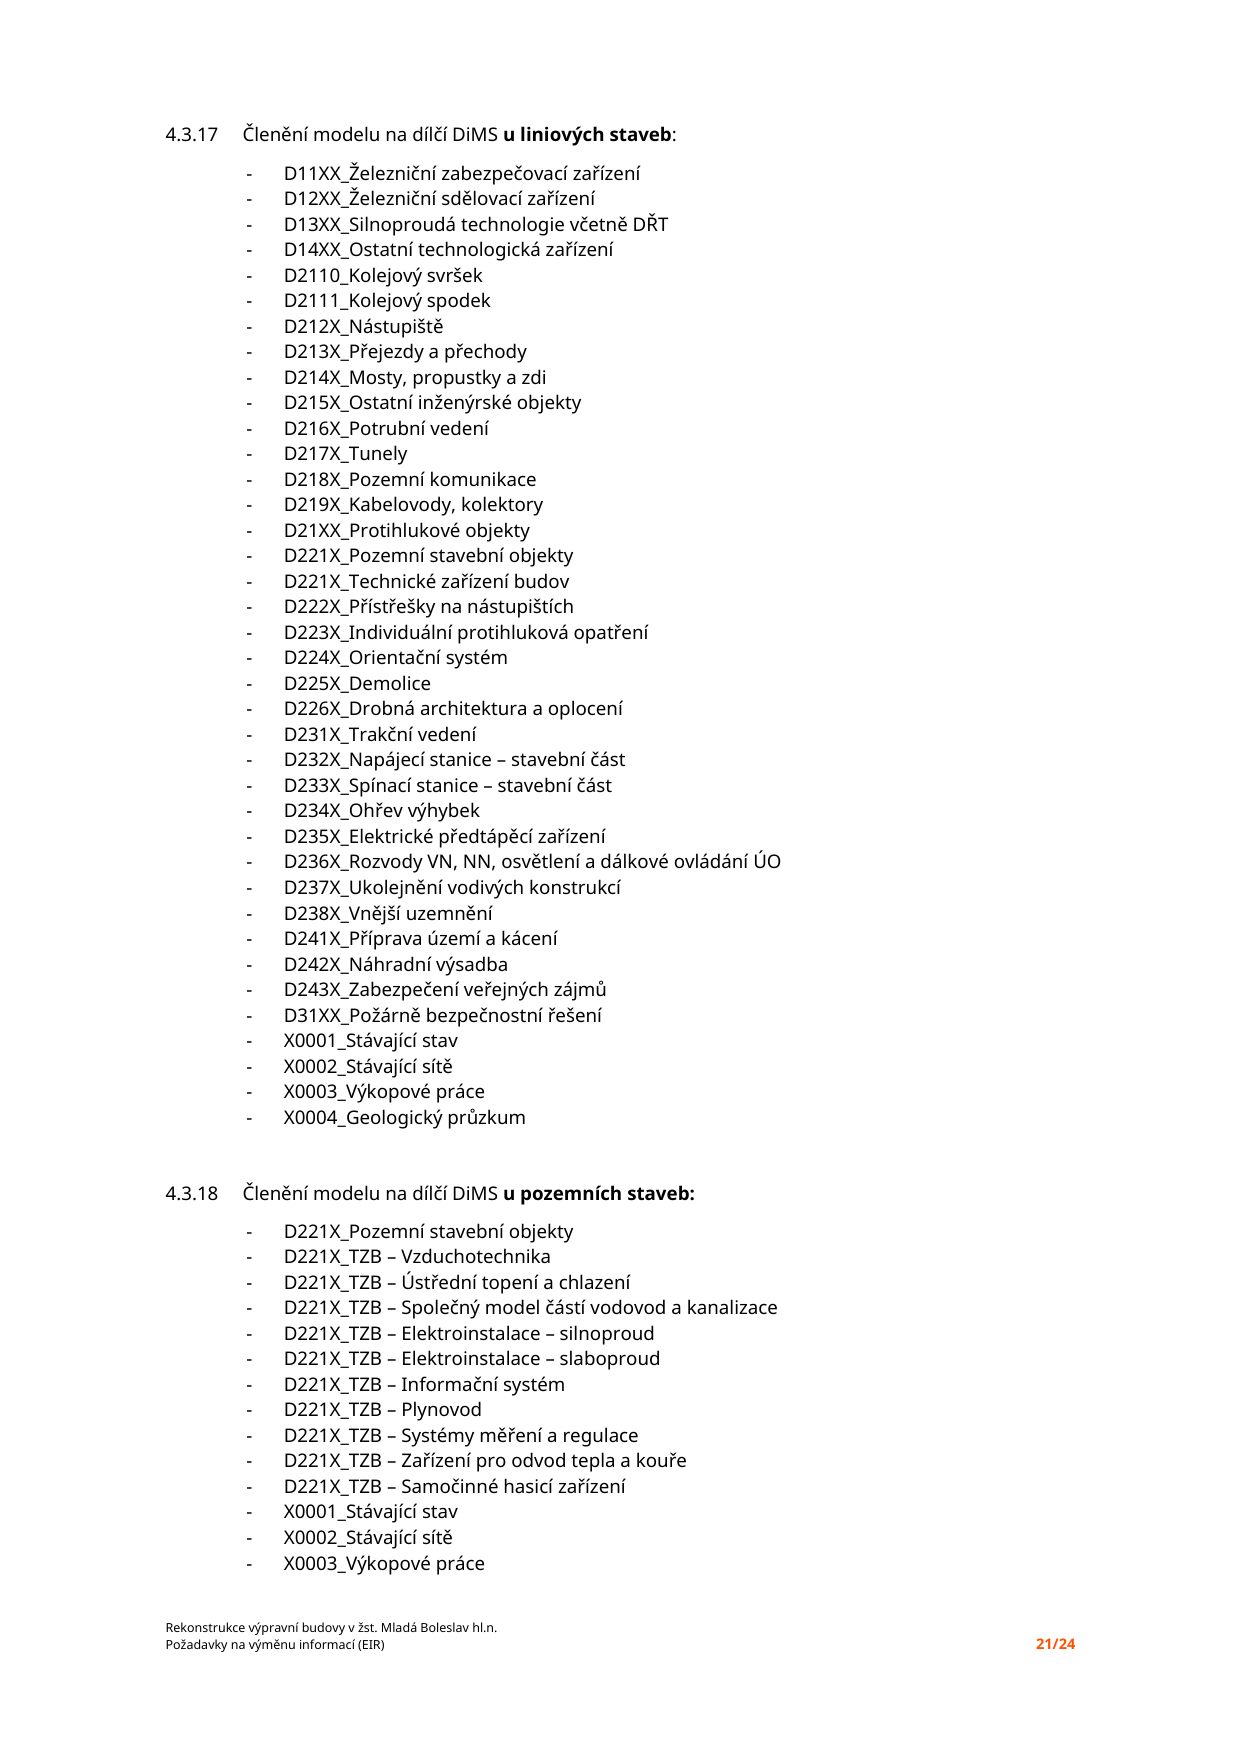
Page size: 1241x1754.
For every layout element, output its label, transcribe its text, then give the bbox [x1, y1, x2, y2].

list D241X_Příprava území a kácení [246, 925, 1075, 951]
list D2110_Kolejový svršek [246, 262, 1075, 287]
list D224X_Orientační systém [246, 645, 1075, 670]
list X0003_Výkopové práce [246, 1078, 1075, 1104]
list D238X_Vnější uzemnění [246, 900, 1075, 925]
list D215X_Ostatní inženýrské objekty [246, 389, 1075, 415]
list D12XX_Železniční sdělovací zařízení [246, 185, 1075, 211]
list D243X_Zabezpečení veřejných zájmů [246, 976, 1075, 1002]
list D226X_Drobná architektura a oplocení [246, 696, 1075, 721]
list D212X_Nástupiště [246, 313, 1075, 338]
list D217X_Tunely [246, 441, 1075, 466]
text Členění modelu na dílčí DiMS u liniových staveb: [165, 122, 1075, 147]
list D221X_TZB – Elektroinstalace – slaboproud [246, 1346, 1075, 1371]
list D221X_TZB – Zařízení pro odvod tepla a kouře [246, 1448, 1075, 1473]
list D221X_TZB – Systémy měření a regulace [246, 1422, 1075, 1448]
list D221X_TZB – Vzduchotechnika [246, 1244, 1075, 1269]
list D233X_Spínací stanice – stavební část [246, 772, 1075, 798]
list D214X_Mosty, propustky a zdi [246, 364, 1075, 389]
list D223X_Individuální protihluková opatření [246, 619, 1075, 645]
text Členění modelu na dílčí DiMS u pozemních staveb: [165, 1180, 1075, 1206]
list D11XX_Železniční zabezpečovací zařízení [246, 160, 1075, 185]
list D219X_Kabelovody, kolektory [246, 492, 1075, 517]
list D13XX_Silnoproudá technologie včetně DŘT [246, 211, 1075, 236]
list D235X_Elektrické předtápěcí zařízení [246, 823, 1075, 849]
list X0002_Stávající sítě [246, 1053, 1075, 1078]
list D213X_Přejezdy a přechody [246, 338, 1075, 364]
list X0001_Stávající stav [246, 1499, 1075, 1524]
list D21XX_Protihlukové objekty [246, 517, 1075, 543]
list D237X_Ukolejnění vodivých konstrukcí [246, 874, 1075, 900]
list D225X_Demolice [246, 670, 1075, 696]
list D2111_Kolejový spodek [246, 287, 1075, 313]
list D221X_TZB – Ústřední topení a chlazení [246, 1269, 1075, 1295]
list D221X_Pozemní stavební objekty [246, 1218, 1075, 1244]
list D222X_Přístřešky na nástupištích [246, 594, 1075, 619]
list X0004_Geologický průzkum [246, 1104, 1075, 1129]
list D236X_Rozvody VN, NN, osvětlení a dálkové ovládání ÚO [246, 849, 1075, 874]
list D221X_TZB – Informační systém [246, 1371, 1075, 1397]
list D14XX_Ostatní technologická zařízení [246, 236, 1075, 262]
list D221X_TZB – Samočinné hasicí zařízení [246, 1473, 1075, 1499]
list D232X_Napájecí stanice – stavební část [246, 747, 1075, 772]
list X0001_Stávající stav [246, 1027, 1075, 1053]
list D31XX_Požárně bezpečnostní řešení [246, 1002, 1075, 1027]
list D221X_TZB – Plynovod [246, 1397, 1075, 1422]
list D221X_Pozemní stavební objekty [246, 543, 1075, 568]
list X0003_Výkopové práce [246, 1550, 1075, 1575]
list D221X_TZB – Elektroinstalace – silnoproud [246, 1320, 1075, 1346]
list D234X_Ohřev výhybek [246, 798, 1075, 823]
list D242X_Náhradní výsadba [246, 951, 1075, 976]
list D218X_Pozemní komunikace [246, 466, 1075, 492]
list D221X_Technické zařízení budov [246, 568, 1075, 594]
list D221X_TZB – Společný model částí vodovod a kanalizace [246, 1295, 1075, 1320]
list X0002_Stávající sítě [246, 1524, 1075, 1550]
list D231X_Trakční vedení [246, 721, 1075, 747]
list D216X_Potrubní vedení [246, 415, 1075, 441]
